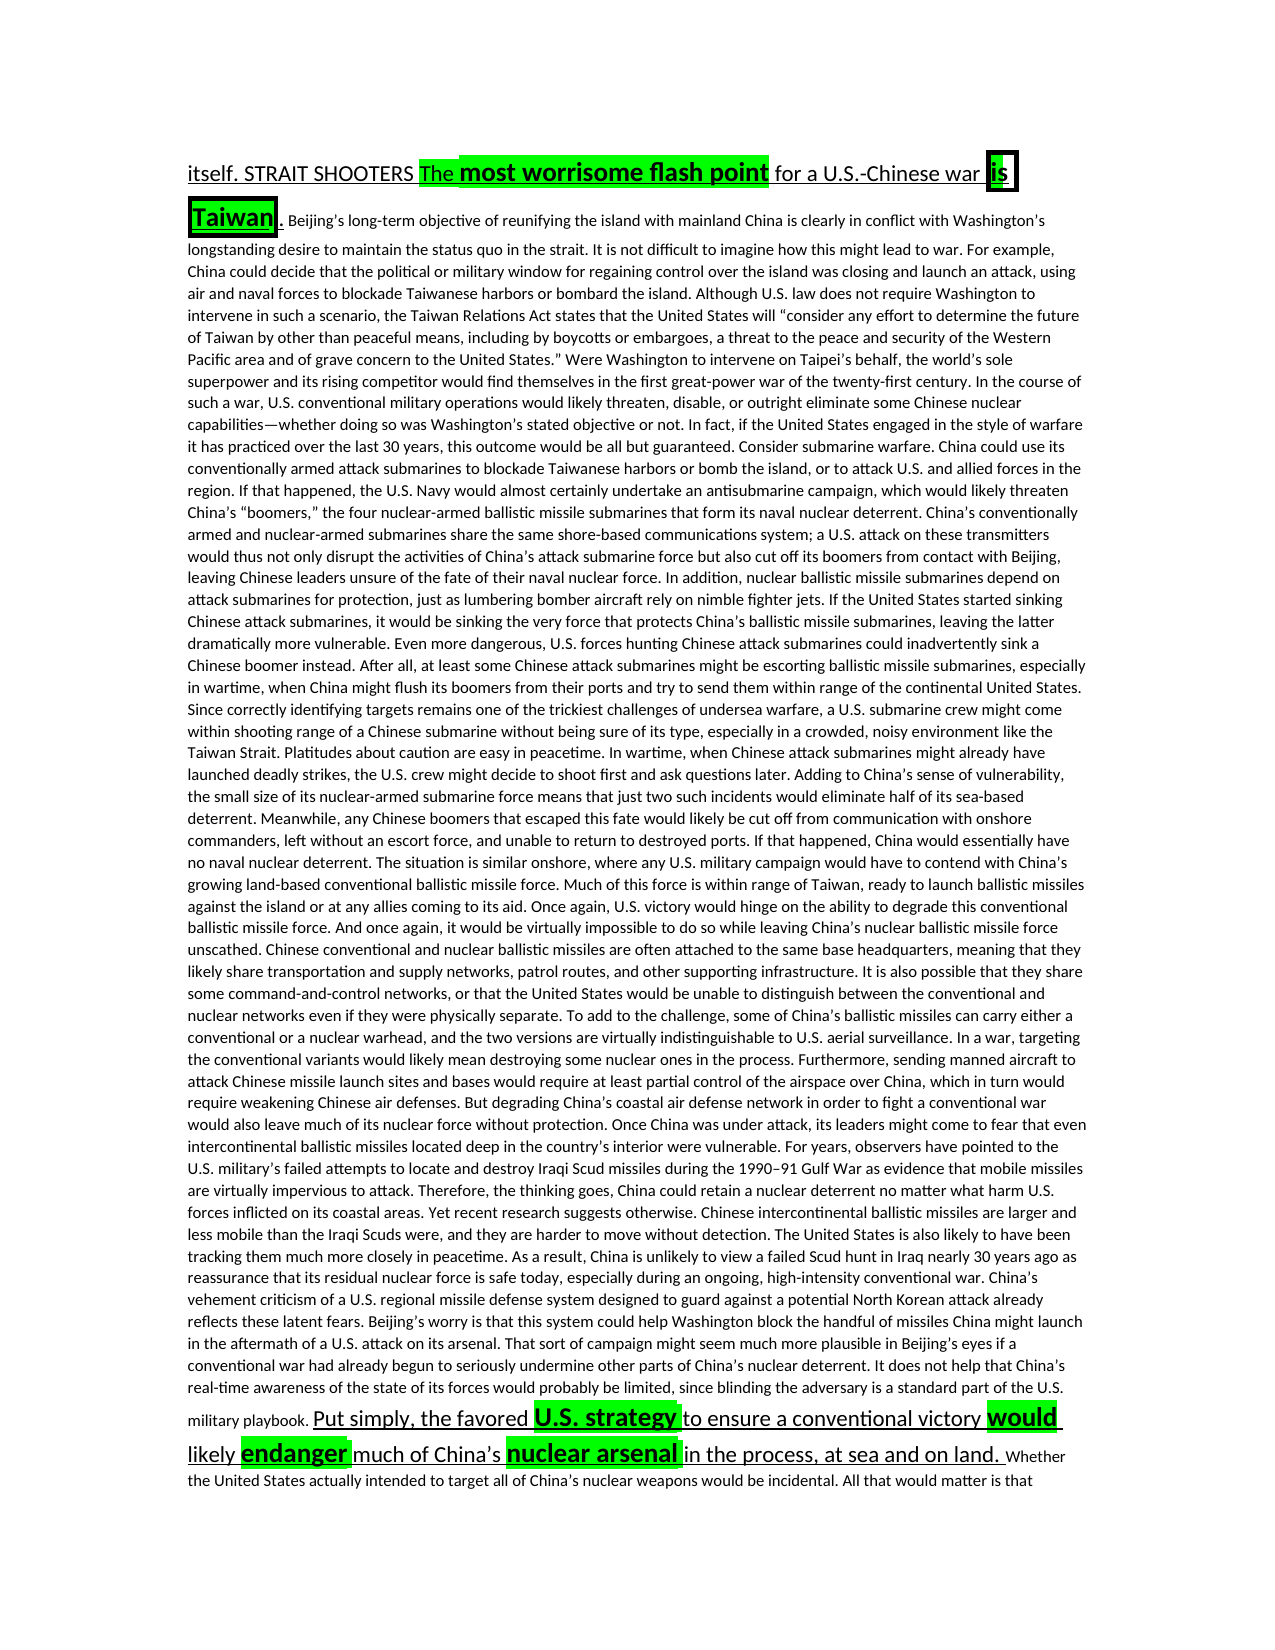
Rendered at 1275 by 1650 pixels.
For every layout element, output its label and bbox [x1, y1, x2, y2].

text [187, 150, 1087, 1491]
